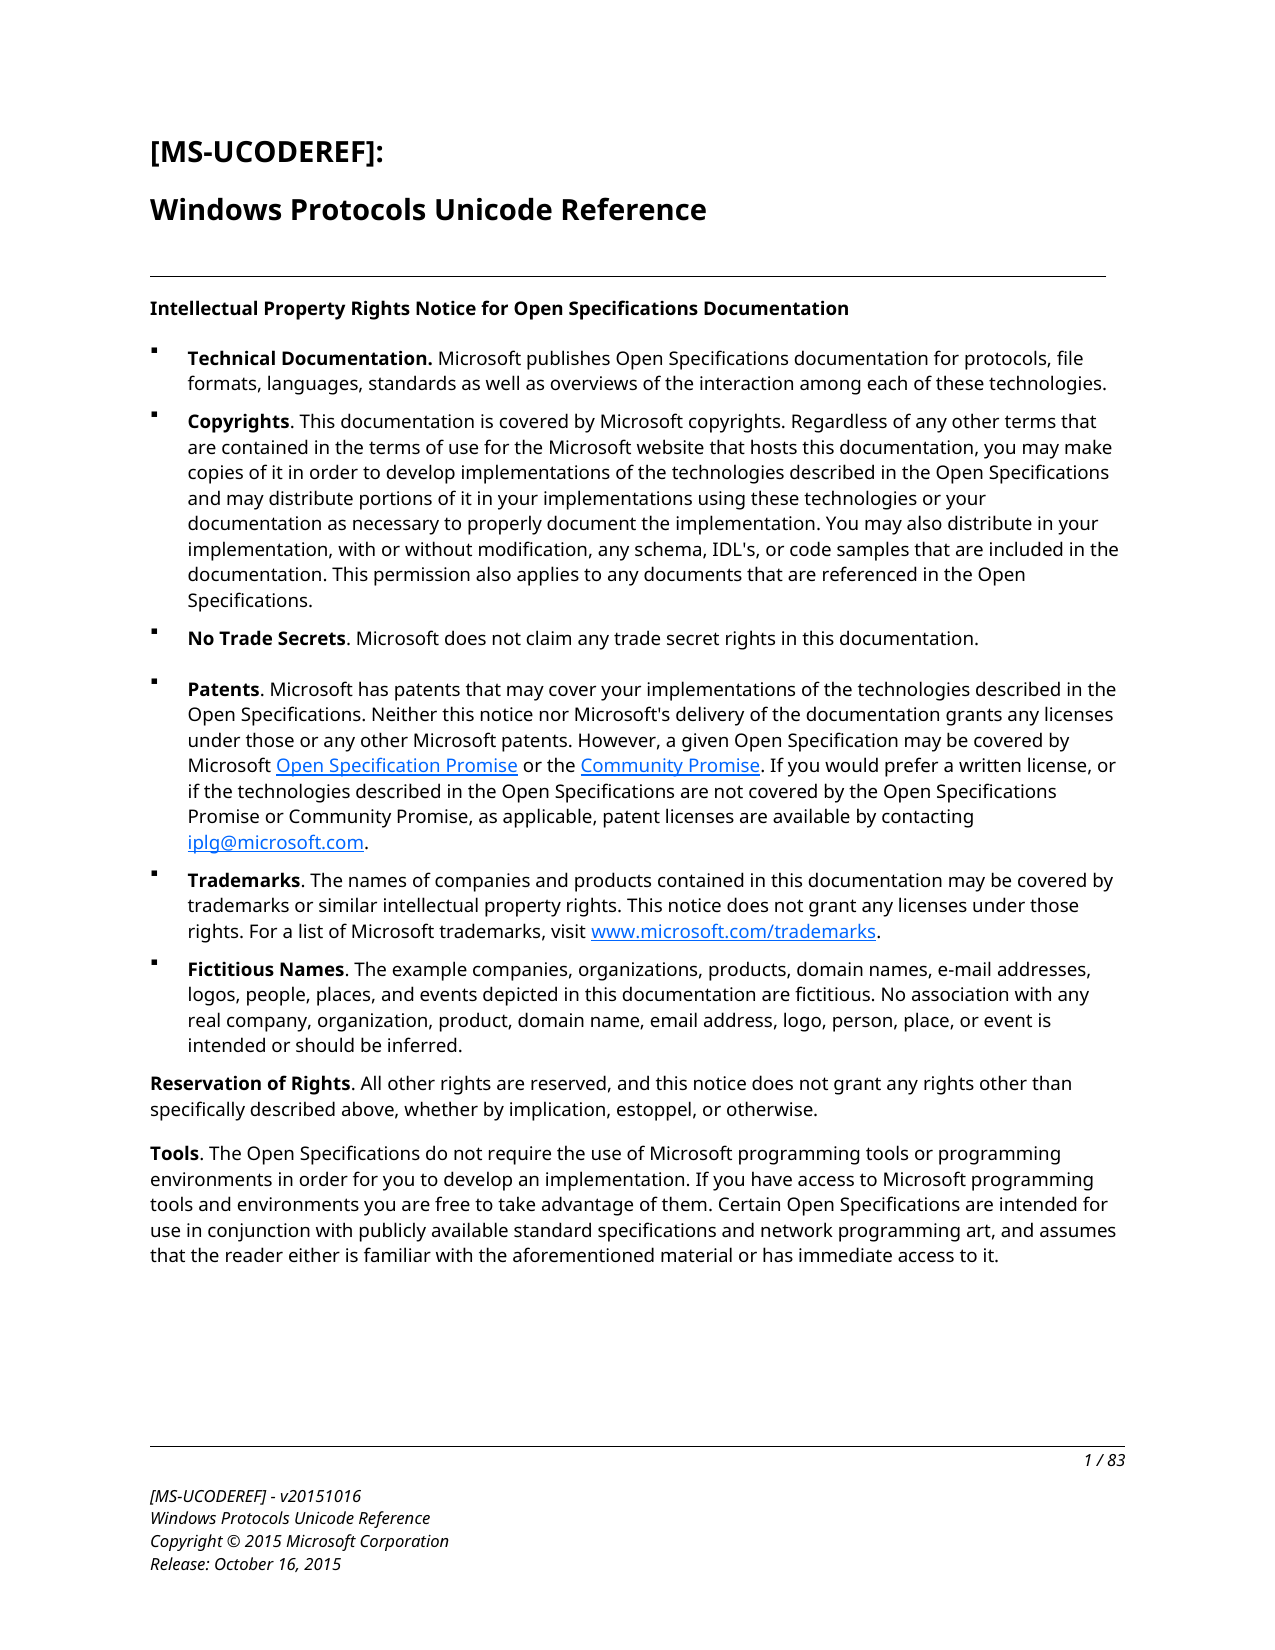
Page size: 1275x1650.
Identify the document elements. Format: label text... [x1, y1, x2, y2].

text [MS-UCODEREF]: [150, 131, 1125, 171]
list Trademarks. The names of companies and products contained in this documentation may be covered by trademarks or similar intellectual property rights. This notice does not grant any licenses under those rights. For a list of Microsoft trademarks, visit www.microsoft.com/trademarks. [150, 867, 1125, 943]
list Patents. Microsoft has patents that may cover your implementations of the technologies described in the Open Specifications. Neither this notice nor Microsoft's delivery of the documentation grants any licenses under those or any other Microsoft patents. However, a given Open Specification may be covered by Microsoft Open Specification Promise or the Community Promise. If you would prefer a written license, or if the technologies described in the Open Specifications are not covered by the Open Specifications Promise or Community Promise, as applicable, patent licenses are available by contacting iplg@microsoft.com. [150, 676, 1125, 854]
text Tools. The Open Specifications do not require the use of Microsoft programming tools or programming environments in order for you to develop an implementation. If you have access to Microsoft programming tools and environments you are free to take advantage of them. Certain Open Specifications are intended for use in conjunction with publicly available standard specifications and network programming art, and assumes that the reader either is familiar with the aforementioned material or has immediate access to it. [150, 1140, 1125, 1268]
text Reservation of Rights. All other rights are reserved, and this notice does not grant any rights other than specifically described above, whether by implication, estoppel, or otherwise. [150, 1071, 1125, 1122]
list No Trade Secrets. Microsoft does not claim any trade secret rights in this documentation. [150, 625, 1125, 651]
list Fictitious Names. The example companies, organizations, products, domain names, e-mail addresses, logos, people, places, and events depicted in this documentation are fictitious. No association with any real company, organization, product, domain name, email address, logo, person, place, or event is intended or should be inferred. [150, 956, 1125, 1058]
list Copyrights. This documentation is covered by Microsoft copyrights. Regardless of any other terms that are contained in the terms of use for the Microsoft website that hosts this documentation, you may make copies of it in order to develop implementations of the technologies described in the Open Specifications and may distribute portions of it in your implementations using these technologies or your documentation as necessary to properly document the implementation. You may also distribute in your implementation, with or without modification, any schema, IDL's, or code samples that are included in the documentation. This permission also applies to any documents that are referenced in the Open Specifications. [150, 408, 1125, 613]
list Technical Documentation. Microsoft publishes Open Specifications documentation for protocols, file formats, languages, standards as well as overviews of the interaction among each of these technologies. [150, 345, 1125, 396]
text Windows Protocols Unicode Reference [150, 190, 1125, 229]
text Intellectual Property Rights Notice for Open Specifications Documentation [150, 296, 1125, 321]
